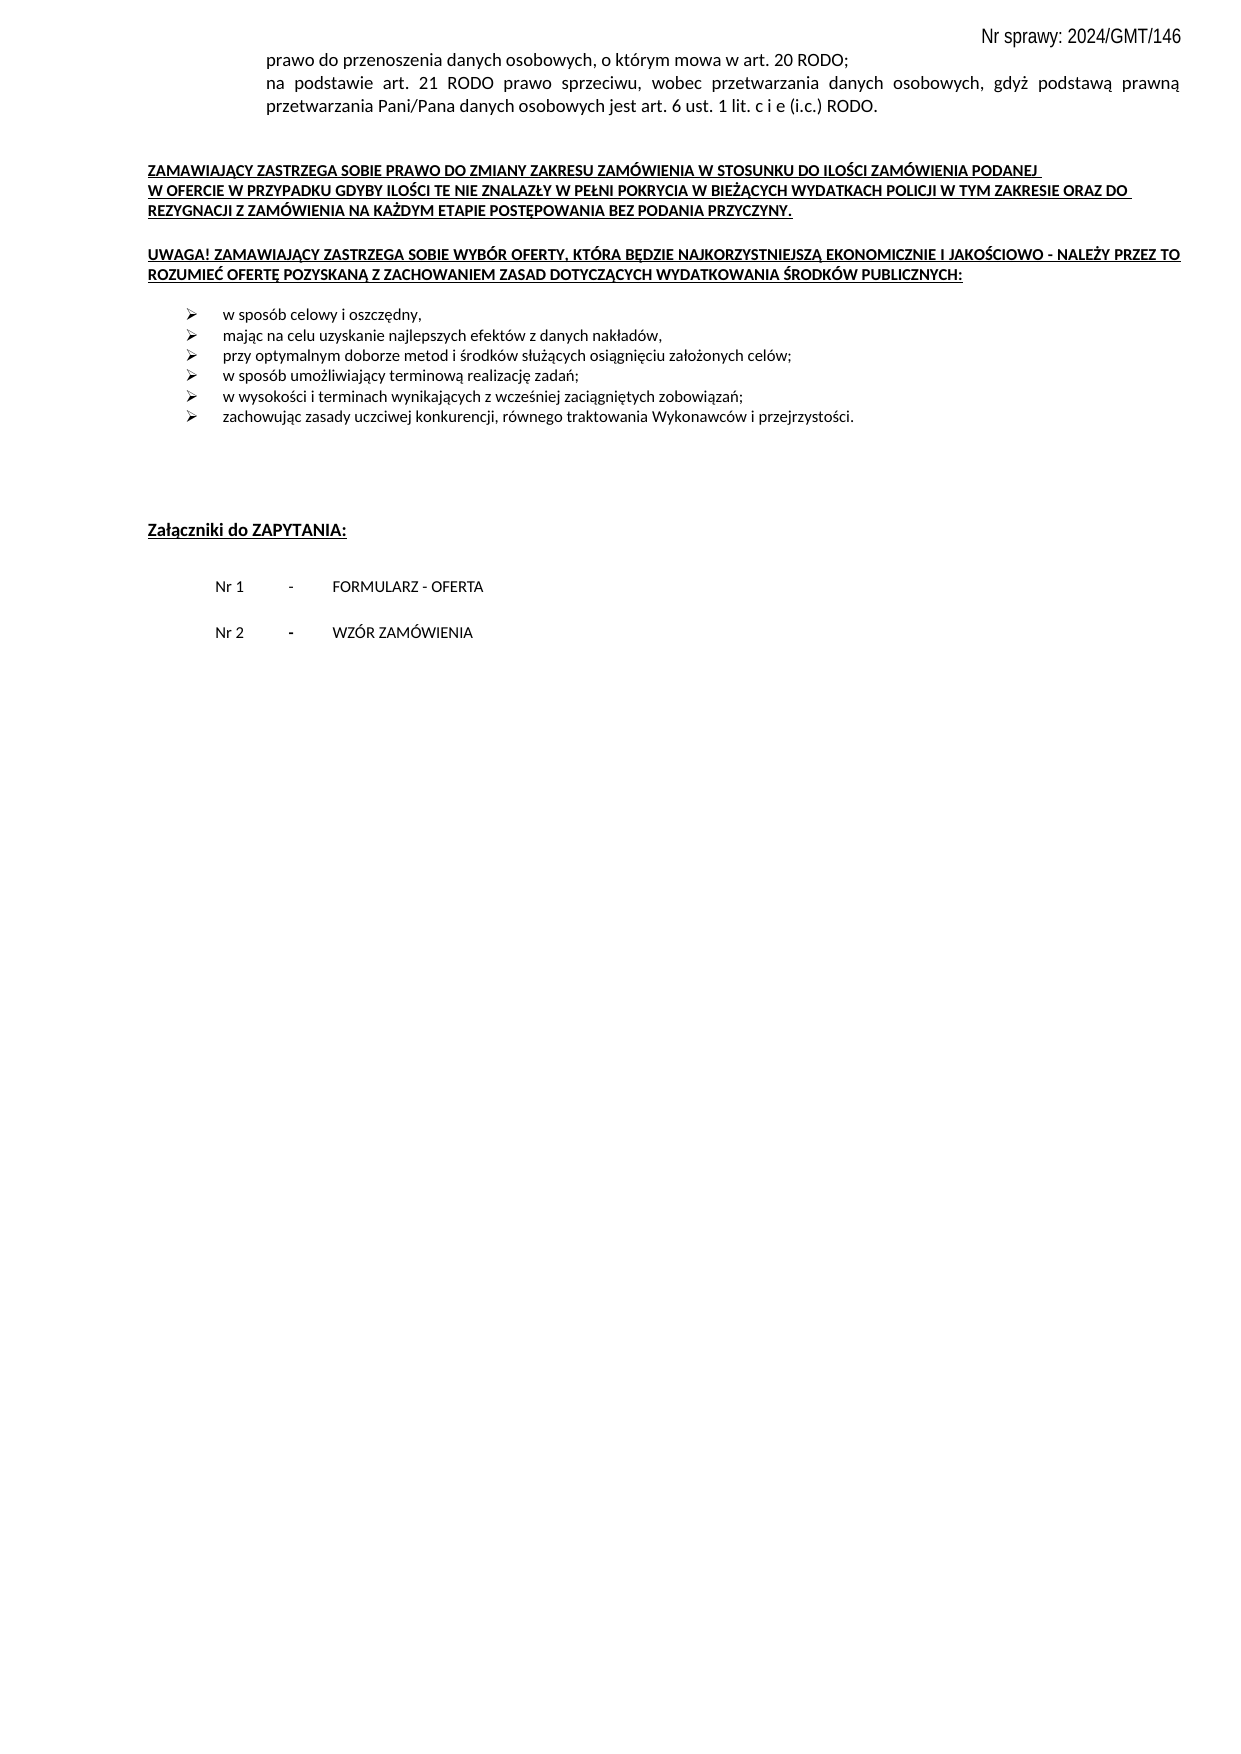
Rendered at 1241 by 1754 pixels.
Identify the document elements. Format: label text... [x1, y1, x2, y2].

text W OFERCIE W PRZYPADKU GDYBY ILOŚCI TE NIE ZNALAZŁY W PEŁNI POKRYCIA W BIEŻĄCYCH WYDATKACH POLICJI W TYM ZAKRESIE ORAZ DO REZYGNACJI Z ZAMÓWIENIA NA KAŻDYM ETAPIE POSTĘPOWANIA BEZ PODANIA PRZYCZYNY. [148, 180, 1181, 221]
table_cell WZÓR ZAMÓWIENIA [321, 610, 1130, 656]
text Załączniki do ZAPYTANIA: [148, 518, 1181, 541]
list w sposób umożliwiający terminową realizację zadań; [185, 366, 1181, 386]
text prawo do przenoszenia danych osobowych, o którym mowa w art. 20 RODO; [266, 48, 1181, 71]
list zachowując zasady uczciwej konkurencji, równego traktowania Wykonawców i przejrzystości. [185, 406, 1181, 427]
text UWAGA! ZAMAWIAJĄCY ZASTRZEGA SOBIE WYBÓR OFERTY, KTÓRA BĘDZIE NAJKORZYSTNIEJSZĄ EKONOMICZNIE I JAKOŚCIOWO - NALEŻY PRZEZ TO ROZUMIEĆ OFERTĘ POZYSKANĄ Z ZACHOWANIEM ZASAD DOTYCZĄCYCH WYDATKOWANIA ŚRODKÓW PUBLICZNYCH: [148, 262, 1181, 284]
list w sposób celowy i oszczędny, [185, 305, 1181, 325]
text UWAGA! ZAMAWIAJĄCY ZASTRZEGA SOBIE WYBÓR OFERTY, KTÓRA BĘDZIE NAJKORZYSTNIEJSZĄ EKONOMICZNIE I JAKOŚCIOWO - NALEŻY PRZEZ TO ROZUMIEĆ OFERTĘ POZYSKANĄ Z ZACHOWANIEM ZASAD DOTYCZĄCYCH WYDATKOWANIA ŚRODKÓW PUBLICZNYCH: [148, 244, 1181, 261]
table_header - [277, 564, 321, 610]
list mając na celu uzyskanie najlepszych efektów z danych nakładów, [185, 325, 1181, 345]
table_header FORMULARZ - OFERTA [321, 564, 1130, 610]
text ZAMAWIAJĄCY ZASTRZEGA SOBIE PRAWO DO ZMIANY ZAKRESU ZAMÓWIENIA W STOSUNKU DO ILOŚCI ZAMÓWIENIA PODANEJ [148, 160, 1181, 180]
text na podstawie art. 21 RODO prawo sprzeciwu, wobec przetwarzania danych osobowych, gdyż podstawą prawną przetwarzania Pani/Pana danych osobowych jest art. 6 ust. 1 lit. c i e (i.c.) RODO. [266, 71, 1181, 117]
table_header Nr 1 [204, 564, 277, 610]
list przy optymalnym doborze metod i środków służących osiągnięciu założonych celów; [185, 345, 1181, 366]
table_cell Nr 2 [204, 610, 277, 656]
table_cell - [277, 610, 321, 656]
list w wysokości i terminach wynikających z wcześniej zaciągniętych zobowiązań; [185, 386, 1181, 406]
